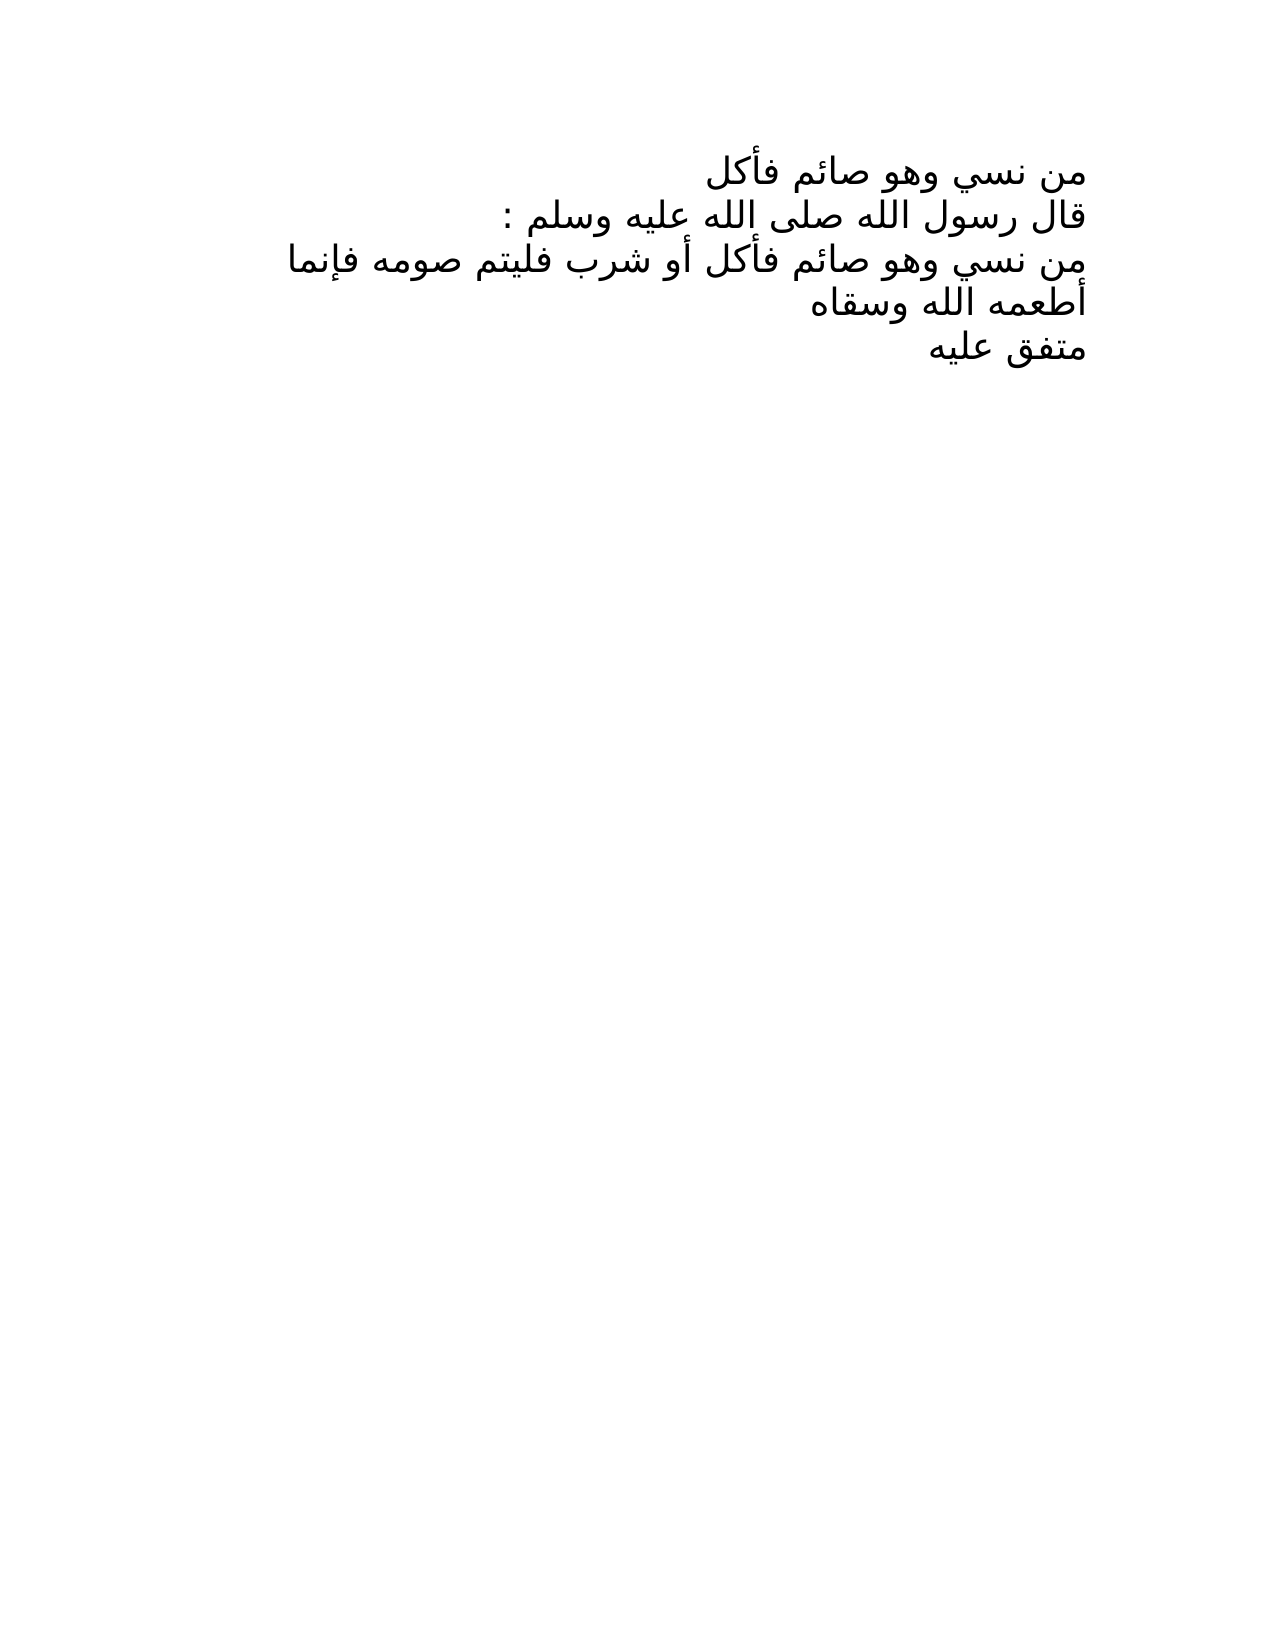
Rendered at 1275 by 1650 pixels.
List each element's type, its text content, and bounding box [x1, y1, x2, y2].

text متفق عليه [187, 324, 1087, 368]
text قال رسول الله صلى الله عليه وسلم : [187, 194, 1087, 237]
text من نسي وهو صائم فأكل أو شرب فليتم صومه فإنما أطعمه الله وسقاه [187, 237, 1087, 324]
text من نسي وهو صائم فأكل [187, 150, 1087, 194]
